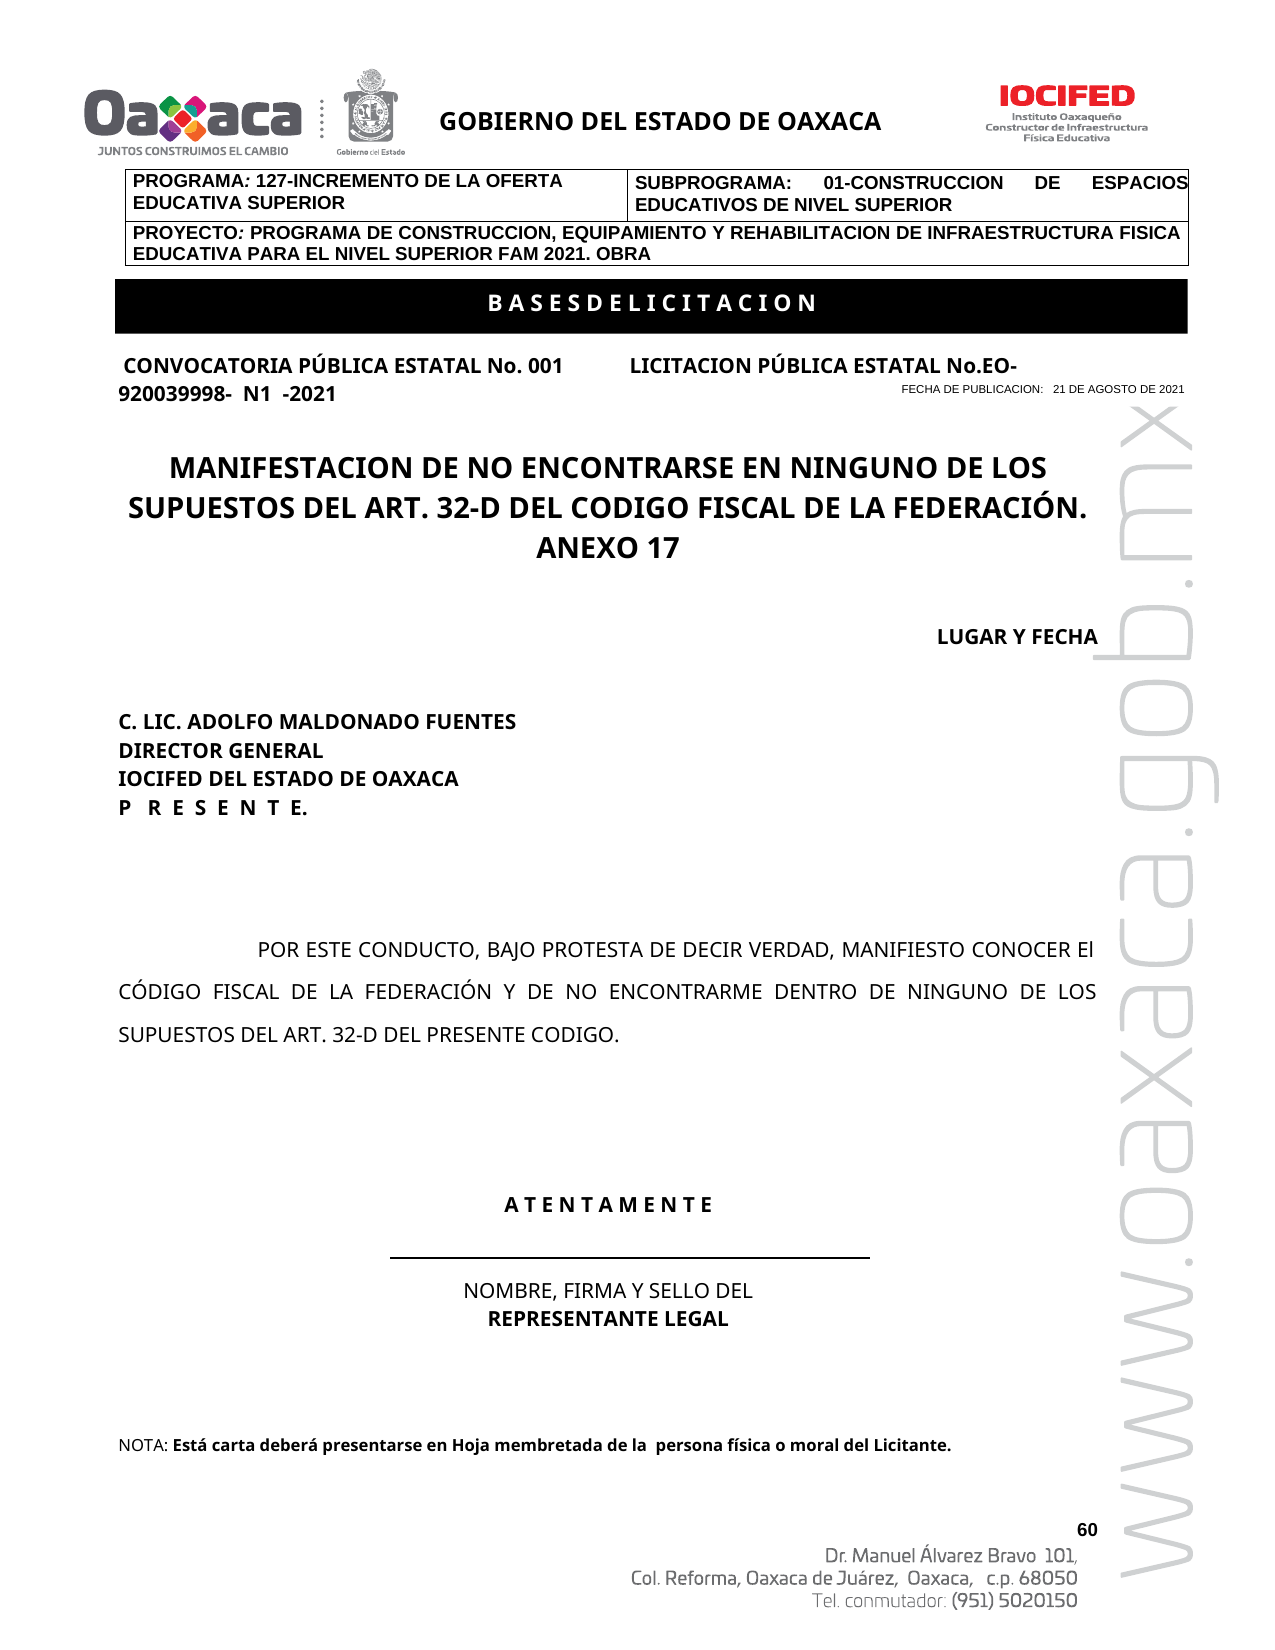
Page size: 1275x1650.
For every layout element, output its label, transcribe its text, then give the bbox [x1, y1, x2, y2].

text P R E S E N T E. [118, 793, 1098, 821]
text REPRESENTANTE LEGAL [118, 1304, 1098, 1333]
text MANIFESTACION DE NO ENCONTRARSE EN NINGUNO DE LOS SUPUESTOS DEL ART. 32-D DEL CODIGO FISCAL DE LA FEDERACIÓN. [118, 448, 1098, 527]
text ANEXO 17 [118, 527, 1098, 567]
subtitle A T E N T A M E N T E [118, 1191, 1098, 1219]
text POR ESTE CONDUCTO, BAJO PROTESTA DE DECIR VERDAD, MANIFIESTO CONOCER El CÓDIGO FISCAL DE LA FEDERACIÓN Y DE NO ENCONTRARME DENTRO DE NINGUNO DE LOS SUPUESTOS DEL ART. 32-D DEL PRESENTE CODIGO. [118, 935, 1098, 1048]
text NOMBRE, FIRMA Y SELLO DEL [118, 1276, 1098, 1304]
text NOTA: Está carta deberá presentarse en Hoja membretada de la persona física o moral del Licitante. [118, 1433, 1098, 1456]
text IOCIFED DEL ESTADO DE OAXACA [118, 764, 1098, 793]
text DIRECTOR GENERAL [118, 736, 1098, 764]
text C. LIC. ADOLFO MALDONADO FUENTES [118, 707, 1098, 736]
text LUGAR Y FECHA [118, 622, 1098, 650]
